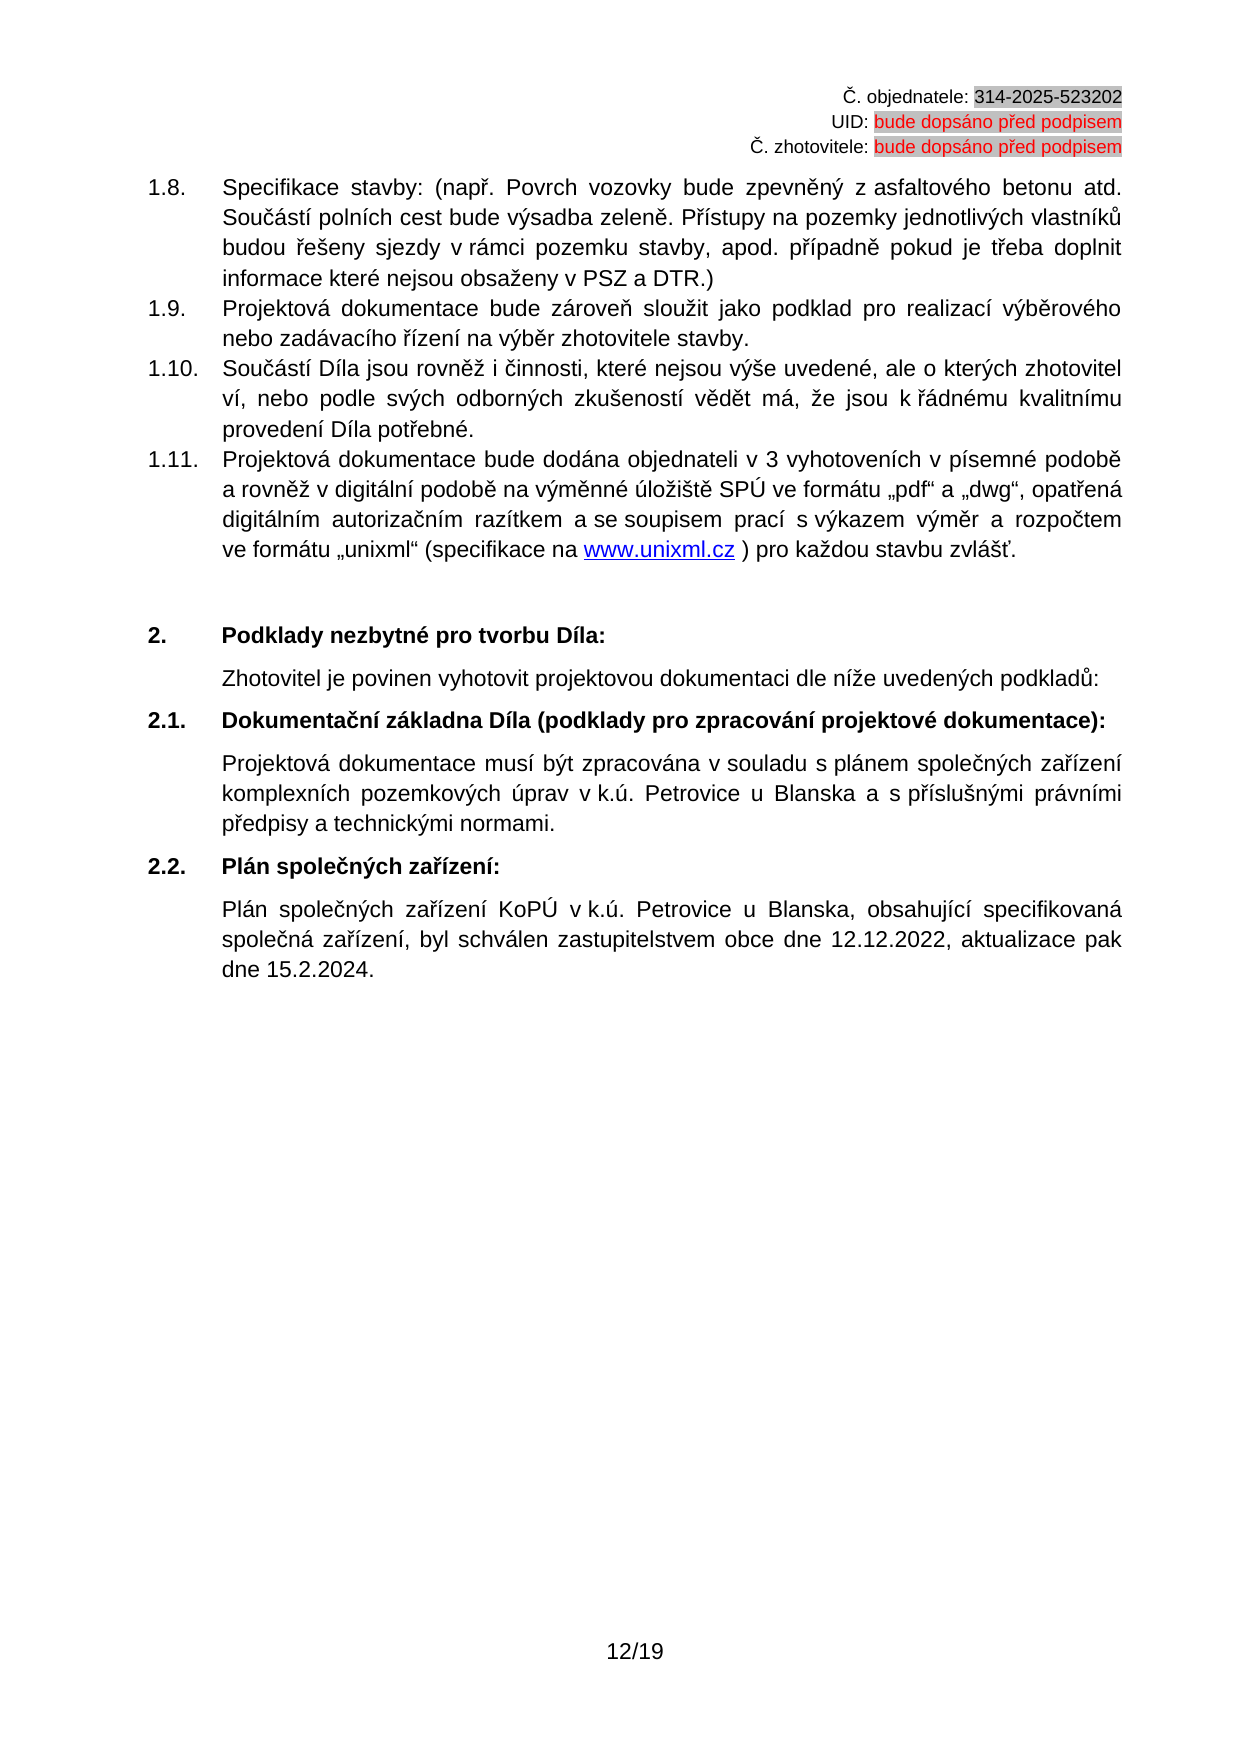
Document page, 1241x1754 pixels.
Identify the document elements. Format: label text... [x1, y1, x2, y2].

list Součástí Díla jsou rovněž i činnosti, které nejsou výše uvedené, ale o kterých zhotovitel ví, nebo podle svých odborných zkušeností vědět má, že jsou k řádnému kvalitnímu provedení Díla potřebné. [148, 355, 1122, 442]
text Zhotovitel je povinen vyhotovit projektovou dokumentaci dle níže uvedených podkladů: [222, 664, 1122, 691]
list Podklady nezbytné pro tvorbu Díla: [148, 622, 1122, 648]
list Plán společných zařízení: [148, 853, 1122, 879]
list Specifikace stavby: (např. Povrch vozovky bude zpevněný z asfaltového betonu atd. Součástí polních cest bude výsadba zeleně. Přístupy na pozemky jednotlivých vlastníků budou řešeny sjezdy v rámci pozemku stavby, apod. případně pokud je třeba doplnit informace které nejsou obsaženy v PSZ a DTR.) [148, 174, 1122, 291]
list Dokumentační základna Díla (podklady pro zpracování projektové dokumentace): [148, 707, 1122, 733]
list Plán společných zařízení KoPÚ v k.ú. Petrovice u Blanska, obsahující specifikovaná společná zařízení, byl schválen zastupitelstvem obce dne 12.12.2022, aktualizace pak dne 15.2.2024. [222, 896, 1122, 982]
list Projektová dokumentace musí být zpracována v souladu s plánem společných zařízení komplexních pozemkových úprav v k.ú. Petrovice u Blanska a s příslušnými právními předpisy a technickými normami. [222, 750, 1122, 837]
list Projektová dokumentace bude dodána objednateli v 3 vyhotoveních v písemné podobě a rovněž v digitální podobě na výměnné úložiště SPÚ ve formátu „pdf“ a „dwg“, opatřená digitálním autorizačním razítkem a se soupisem prací s výkazem výměr a rozpočtem ve formátu „unixml“ (specifikace na www.unixml.cz ) pro každou stavbu zvlášť. [148, 446, 1122, 563]
list Projektová dokumentace bude zároveň sloužit jako podklad pro realizací výběrového nebo zadávacího řízení na výběr zhotovitele stavby. [148, 295, 1122, 351]
